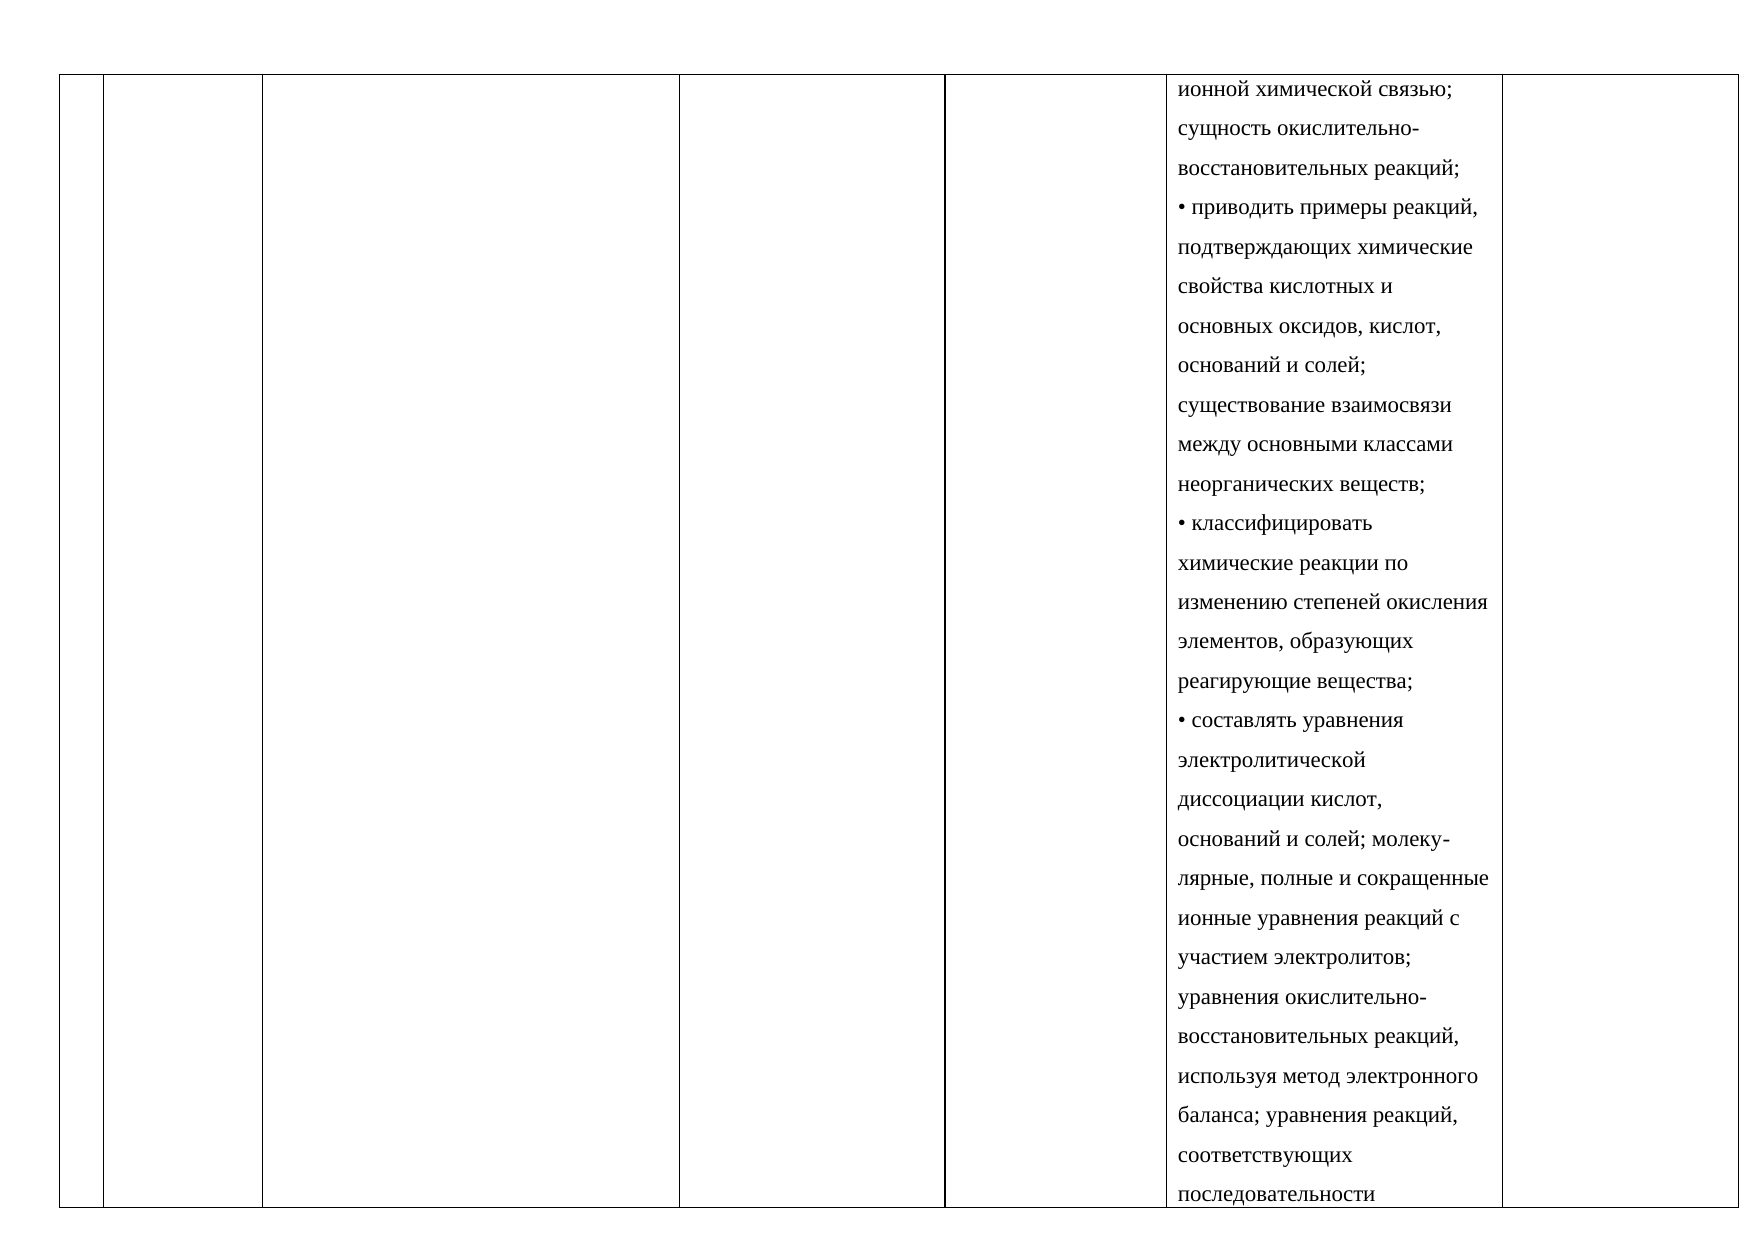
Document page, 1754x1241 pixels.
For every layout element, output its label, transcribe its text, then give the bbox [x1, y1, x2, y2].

table_cell 3 [60, 75, 103, 1207]
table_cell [946, 75, 1166, 1207]
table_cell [680, 75, 944, 1207]
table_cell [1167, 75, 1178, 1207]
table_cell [263, 75, 679, 1207]
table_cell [104, 75, 262, 1207]
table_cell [1503, 75, 1738, 1207]
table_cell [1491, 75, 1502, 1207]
